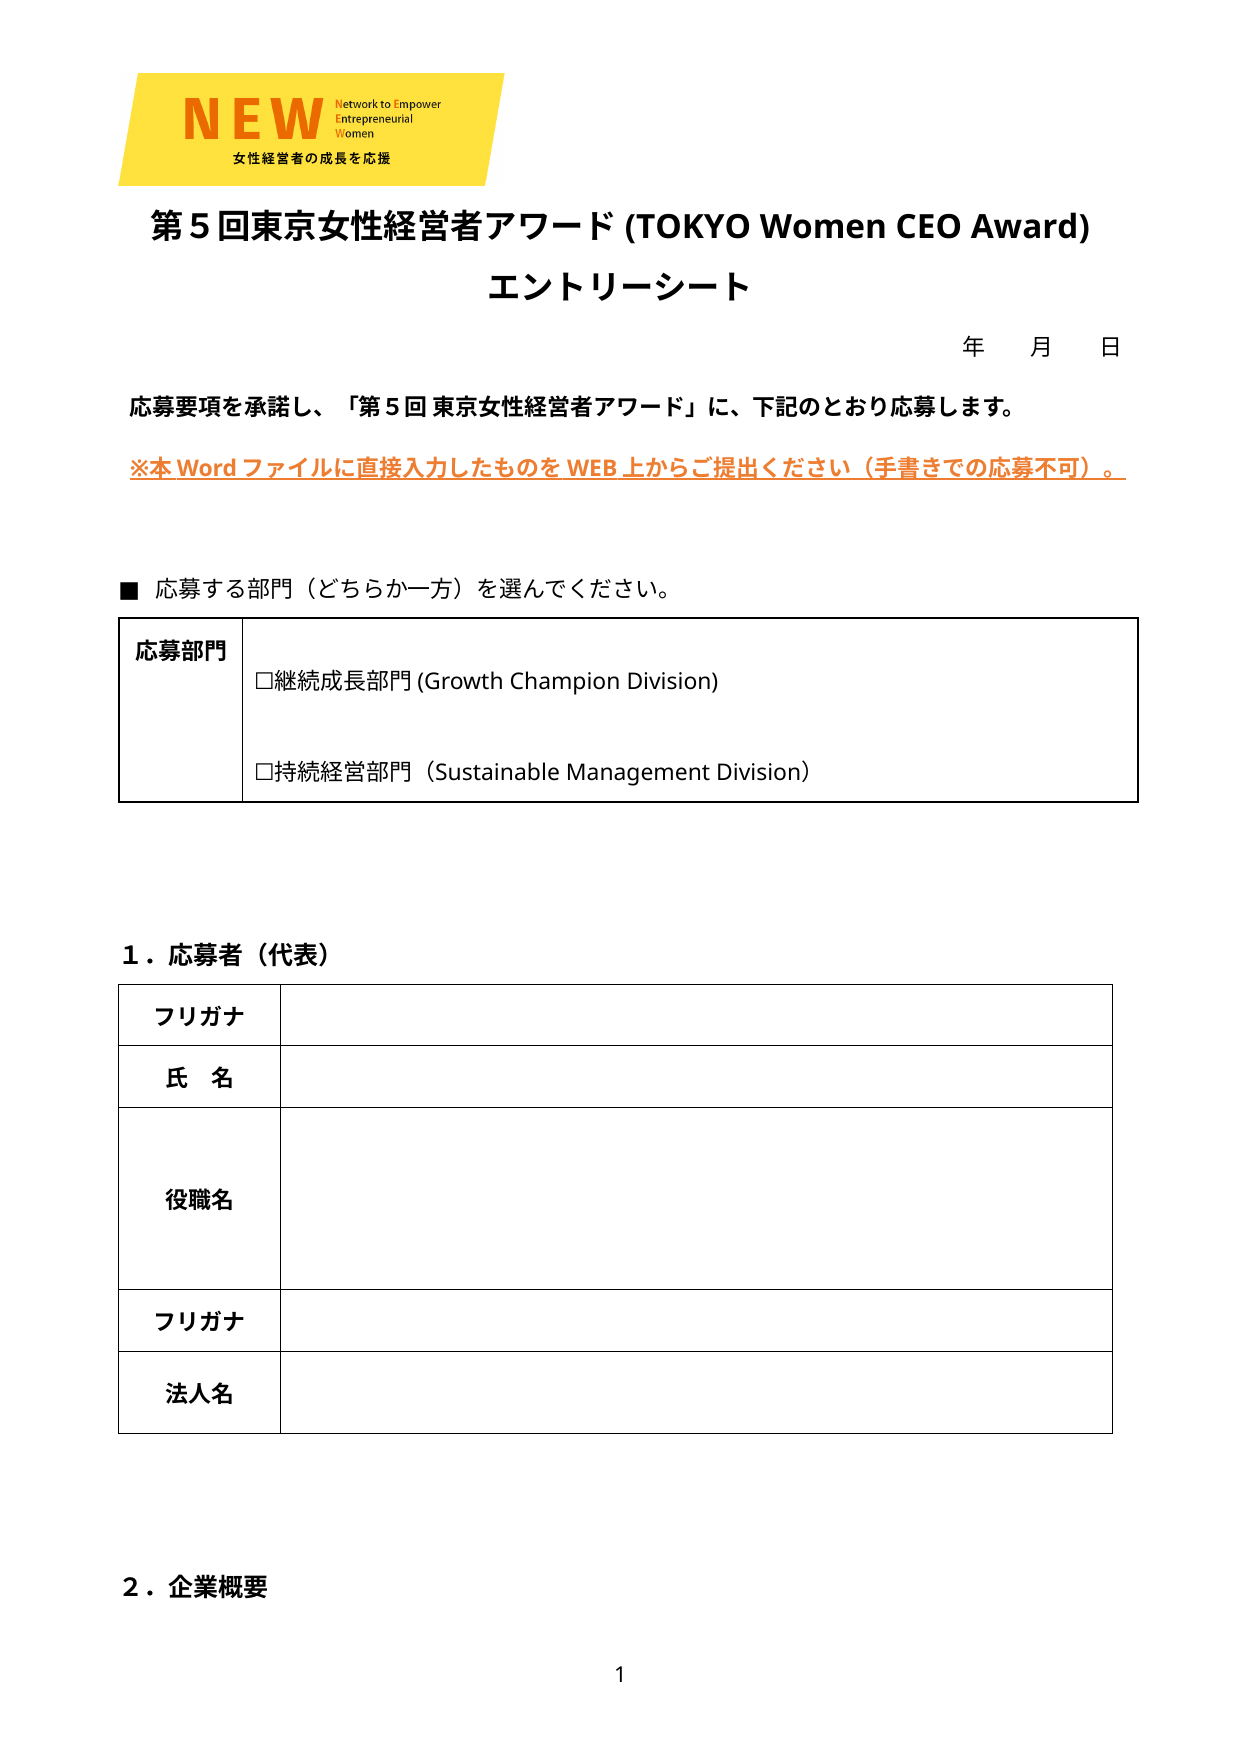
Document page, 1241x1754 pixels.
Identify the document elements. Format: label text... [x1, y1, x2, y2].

table_cell 法人名 [119, 1352, 280, 1433]
list 応募する部門（どちらか一方）を選んでください。 [118, 557, 1122, 617]
table_cell [281, 1046, 1112, 1107]
text 応募要項を承諾し、「第５回 東京女性経営者アワード」に、下記のとおり応募します。 [118, 376, 1122, 436]
table_cell 氏 名 [119, 1046, 280, 1107]
table_header 継続成長部門 (Growth Champion Division) 持続経営部門（Sustainable Management Division） [243, 619, 1137, 801]
text ２．企業概要 [118, 1555, 1122, 1615]
text 年 月 日 [118, 315, 1122, 376]
table_header [281, 985, 1112, 1045]
table_cell [281, 1108, 1112, 1289]
list １．応募者（代表） [118, 923, 1122, 984]
table_header フリガナ [119, 985, 280, 1045]
picture [118, 73, 506, 186]
table_cell [281, 1290, 1112, 1351]
text 第５回東京女性経営者アワード (TOKYO Women CEO Award) エントリーシート [118, 194, 1122, 315]
table_header 応募部門 [120, 619, 242, 801]
table_cell [281, 1352, 1112, 1433]
table_cell 役職名 [119, 1108, 280, 1289]
text ※本Wordファイルに直接入力したものをWEB上からご提出ください（手書きでの応募不可）。 [118, 436, 1122, 496]
table_cell フリガナ [119, 1290, 280, 1351]
